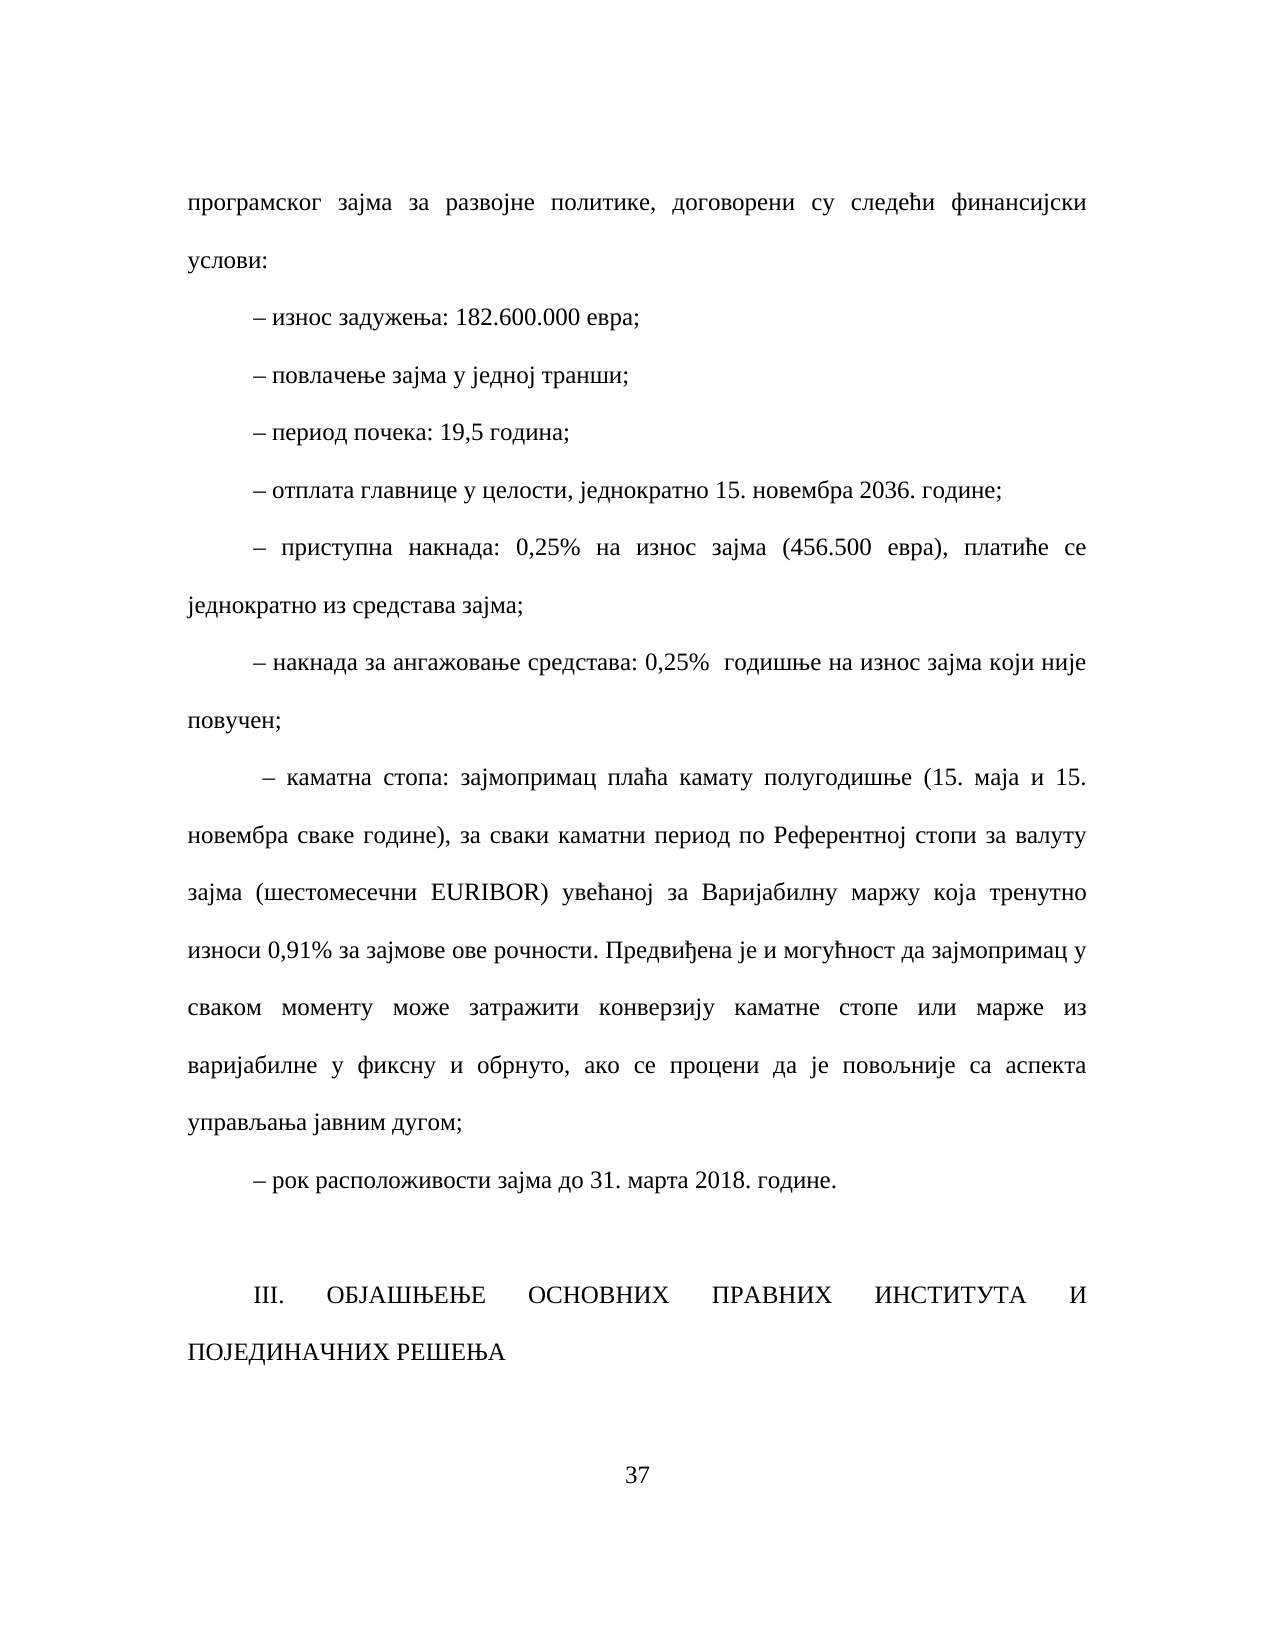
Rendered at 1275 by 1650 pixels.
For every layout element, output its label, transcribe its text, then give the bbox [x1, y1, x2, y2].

text – период почека: 19,5 година; [187, 417, 1087, 446]
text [187, 187, 1087, 274]
text – отплата главнице у целости, једнократно 15. новембра 2036. године; [187, 475, 1087, 504]
text – приступна накнада: 0,25% на износ зајма (456.500 евра), платиће се једнократно из средстава зајма; [187, 532, 1087, 619]
text – износ задужења: 182.600.000 евра; [187, 302, 1087, 331]
text – каматна стопа: зајмопримац плаћа камату полугодишње (15. маја и 15. новембра сваке године), за сваки каматни пeриод по Рeфeрeнтноj стопи за валуту заjма (шестомесечни EURIBOR) увeћаној за Вариjабилну маржу која тренутно износи 0,91% за зајмове ове рочности. Предвиђена је и могућност да зајмопримац у сваком моменту може затражити конверзију каматне стопе или марже из варијабилне у фиксну и обрнуто, ако се процени да је повољније са аспекта управљања јавним дугом; [187, 762, 1087, 1136]
text – рок расположивости зајма до 31. марта 2018. године. [187, 1165, 1087, 1194]
text – повлачење зајма у једној транши; [187, 360, 1087, 389]
text III. ОБЈАШЊЕЊЕ ОСНОВНИХ ПРАВНИХ ИНСТИТУТА И ПОЈЕДИНАЧНИХ РЕШЕЊА [187, 1280, 1087, 1366]
text – накнада за ангажовање средстава: 0,25% годишње на износ зајма који није повучен; [187, 647, 1087, 734]
